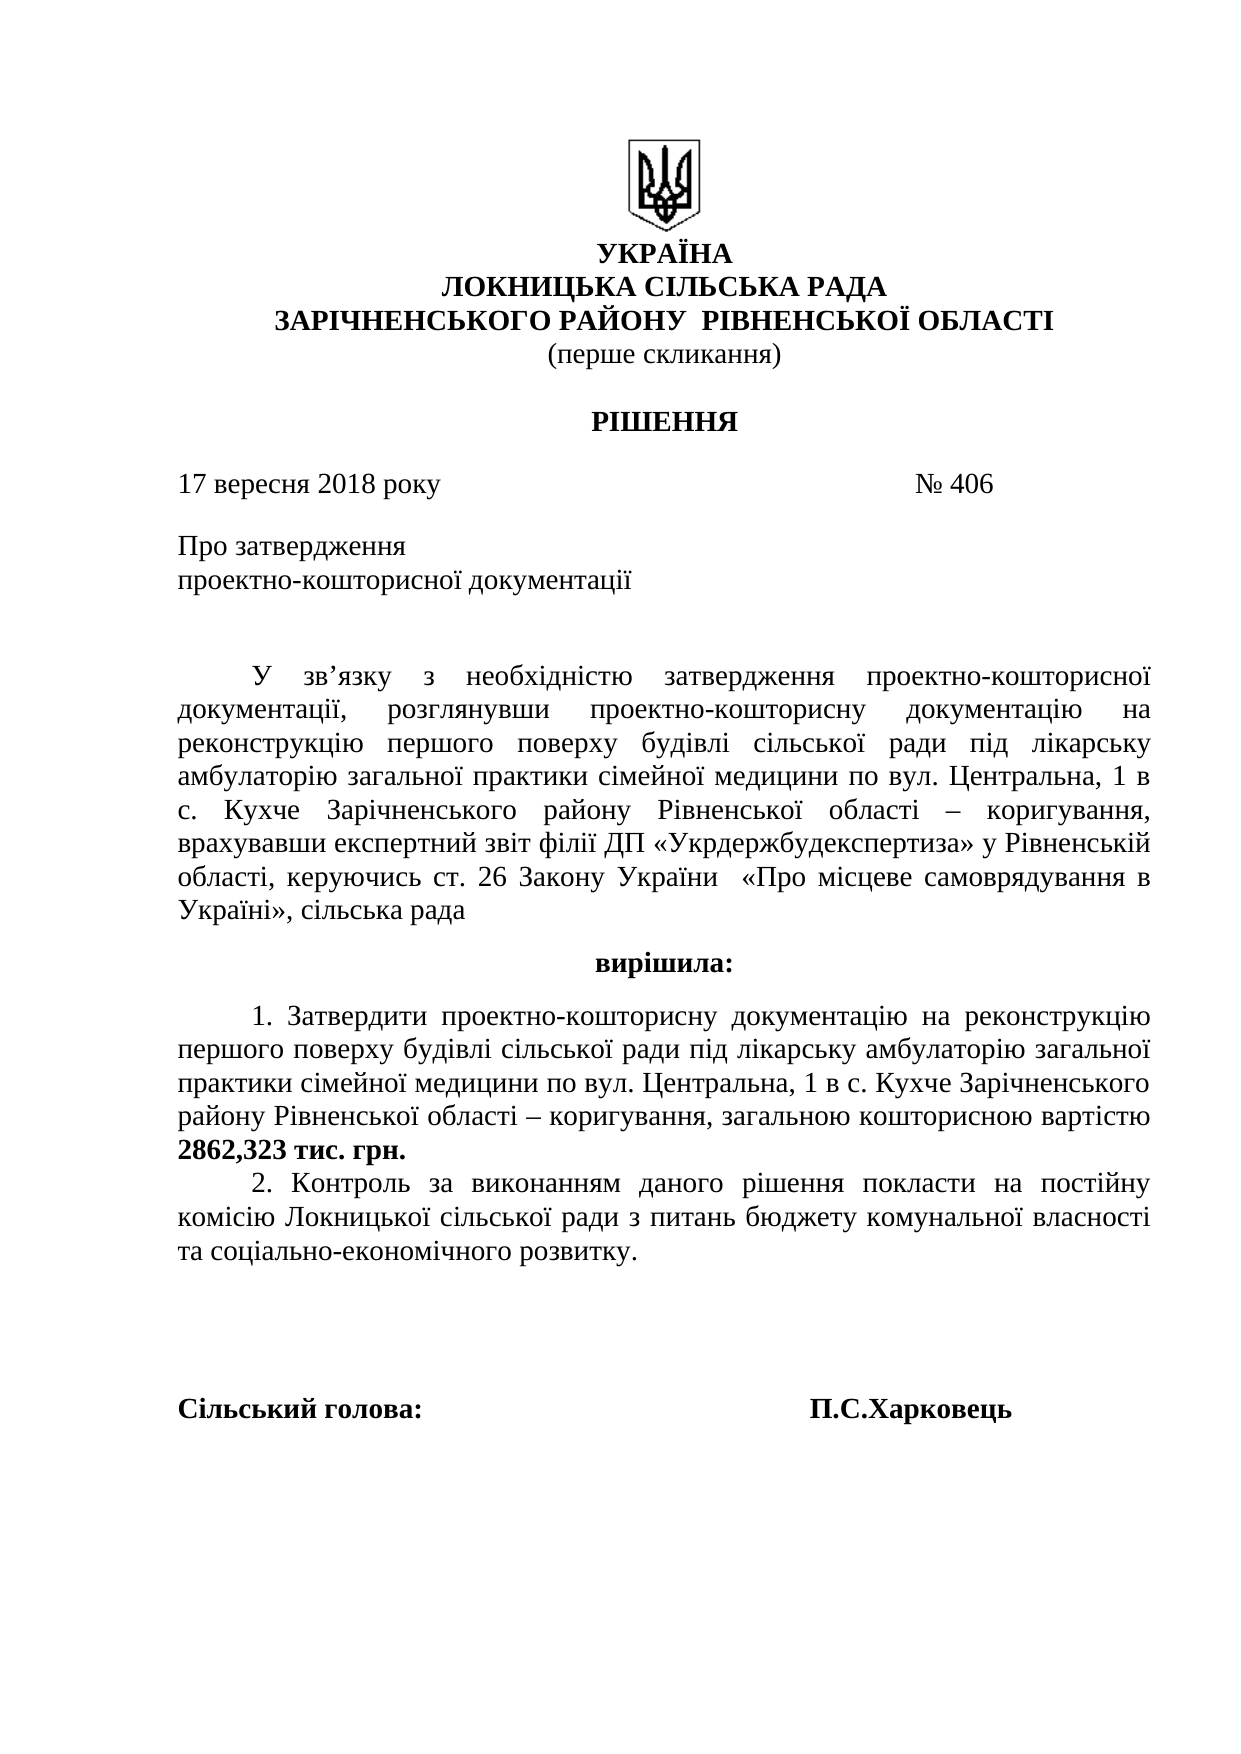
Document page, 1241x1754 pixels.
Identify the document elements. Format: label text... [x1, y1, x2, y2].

text Про затвердження [177, 528, 1152, 562]
text ЛОКНИЦЬКА СІЛЬСЬКА РАДА [177, 269, 1152, 303]
text Сільський голова: П.С.Харковець [177, 1391, 1152, 1424]
text У зв’язку з необхідністю затвердження проектно-кошторисної документації, розглянувши проектно-кошторисну документацію на реконструкцію першого поверху будівлі сільської ради під лікарську амбулаторію загальної практики сімейної медицини по вул. Центральна, 1 в с. Кухче Зарічненського району Рівненської області – коригування, врахувавши експертний звіт філії ДП «Укрдержбудекспертиза» у Рівненській області, керуючись ст. 26 Закону України «Про місцеве самоврядування в Україні», сільська рада [177, 658, 1152, 926]
text вирішила: [177, 945, 1152, 979]
text 1. Затвердити проектно-кошторисну документацію на реконструкцію першого поверху будівлі сільської ради під лікарську амбулаторію загальної практики сімейної медицини по вул. Центральна, 1 в с. Кухче Зарічненського району Рівненської області – коригування, загальною кошторисною вартістю 2862,323 тис. грн. [177, 998, 1152, 1166]
picture [617, 129, 712, 236]
text ЗАРІЧНЕНСЬКОГО РАЙОНУ РІВНЕНСЬКОЇ ОБЛАСТІ [177, 303, 1152, 337]
text 2. Контроль за виконанням даного рішення покласти на постійну комісію Локницької сільської ради з питань бюджету комунальної власності та соціально-економічного розвитку. [177, 1166, 1152, 1266]
text УКРАЇНА [177, 236, 1152, 269]
text (перше скликання) [177, 337, 1152, 370]
text проектно-кошторисної документації [177, 562, 1152, 595]
text 17 вересня 2018 року № 406 [177, 466, 1152, 499]
text РІШЕННЯ [177, 404, 1152, 437]
